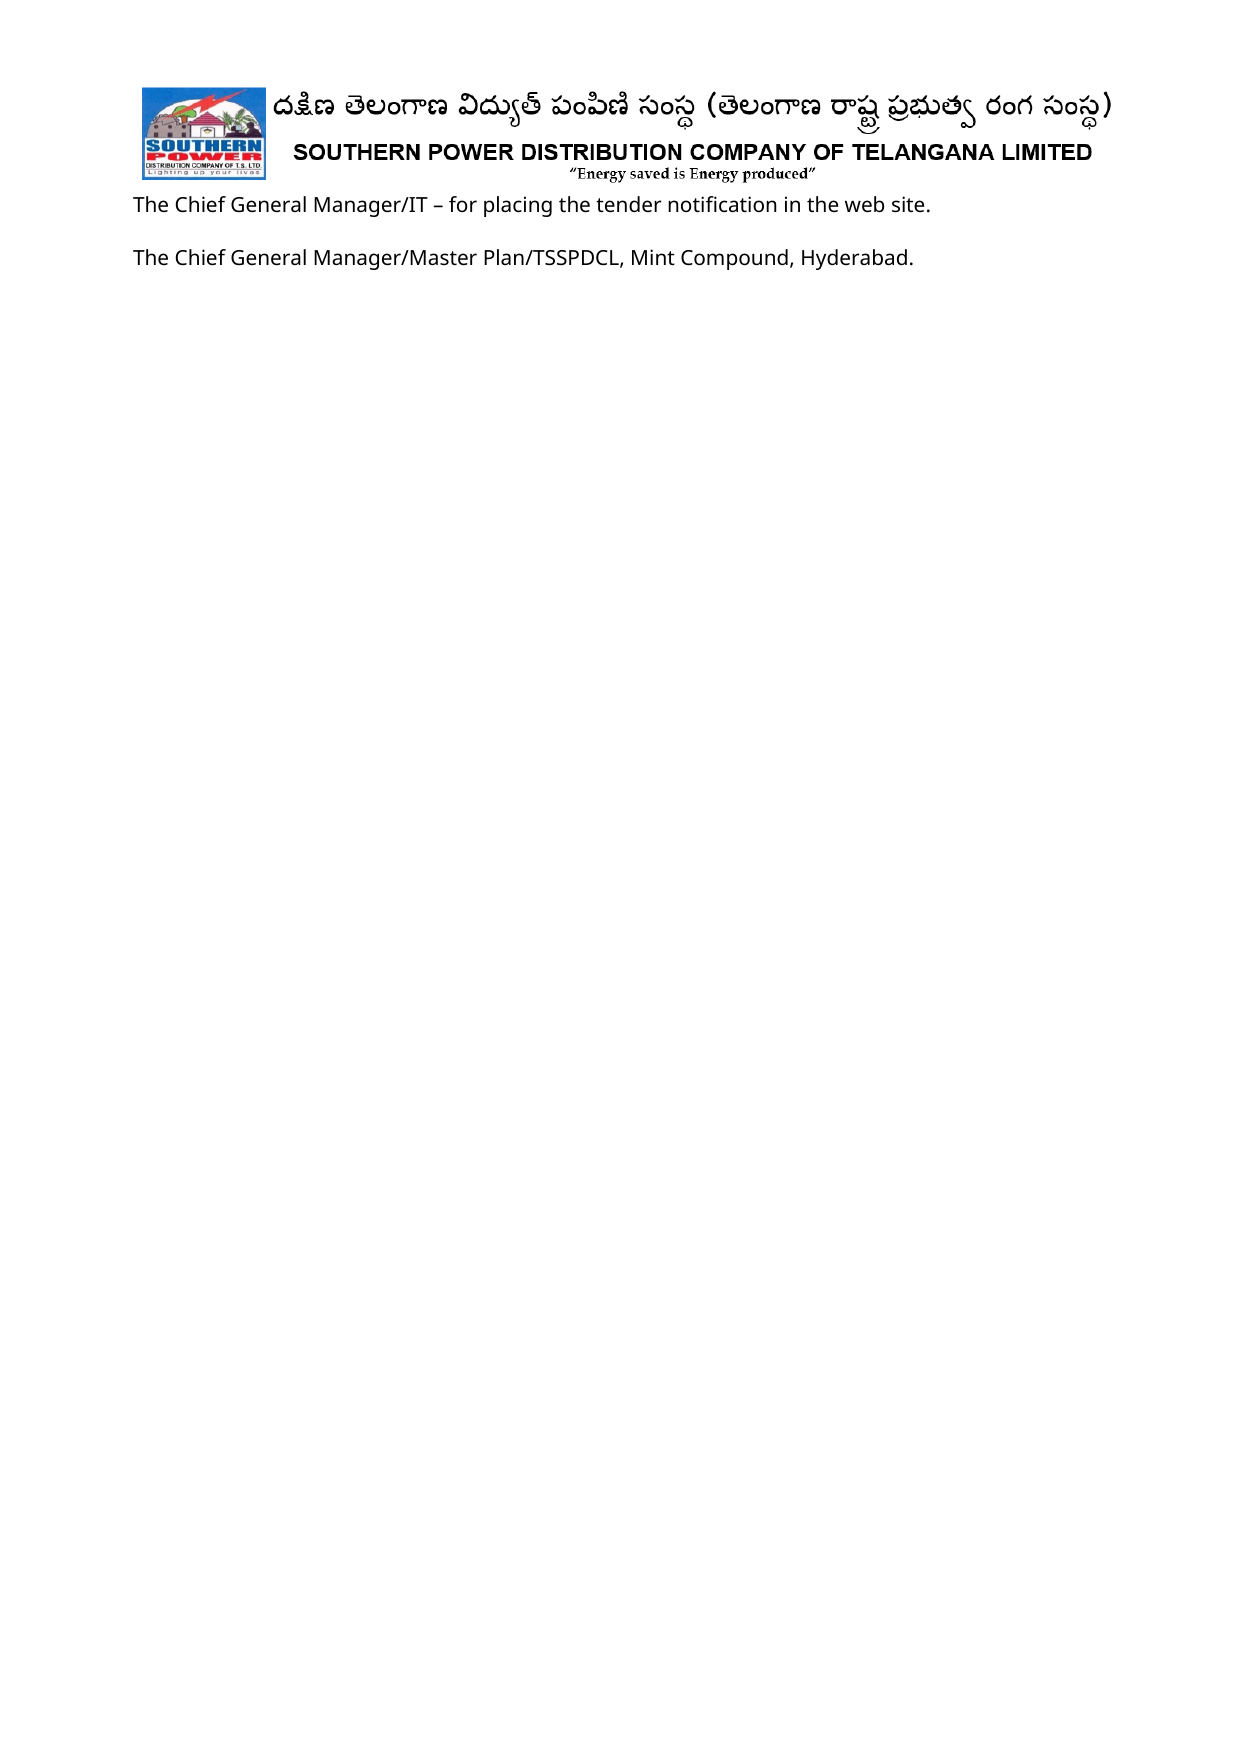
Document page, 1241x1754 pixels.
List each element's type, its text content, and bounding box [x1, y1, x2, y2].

text The Chief General Manager/Master Plan/TSSPDCL, Mint Compound, Hyderabad. [133, 243, 1137, 272]
picture [139, 84, 1114, 159]
text The Chief General Manager/IT – for placing the tender notification in the web site. [133, 159, 1137, 218]
